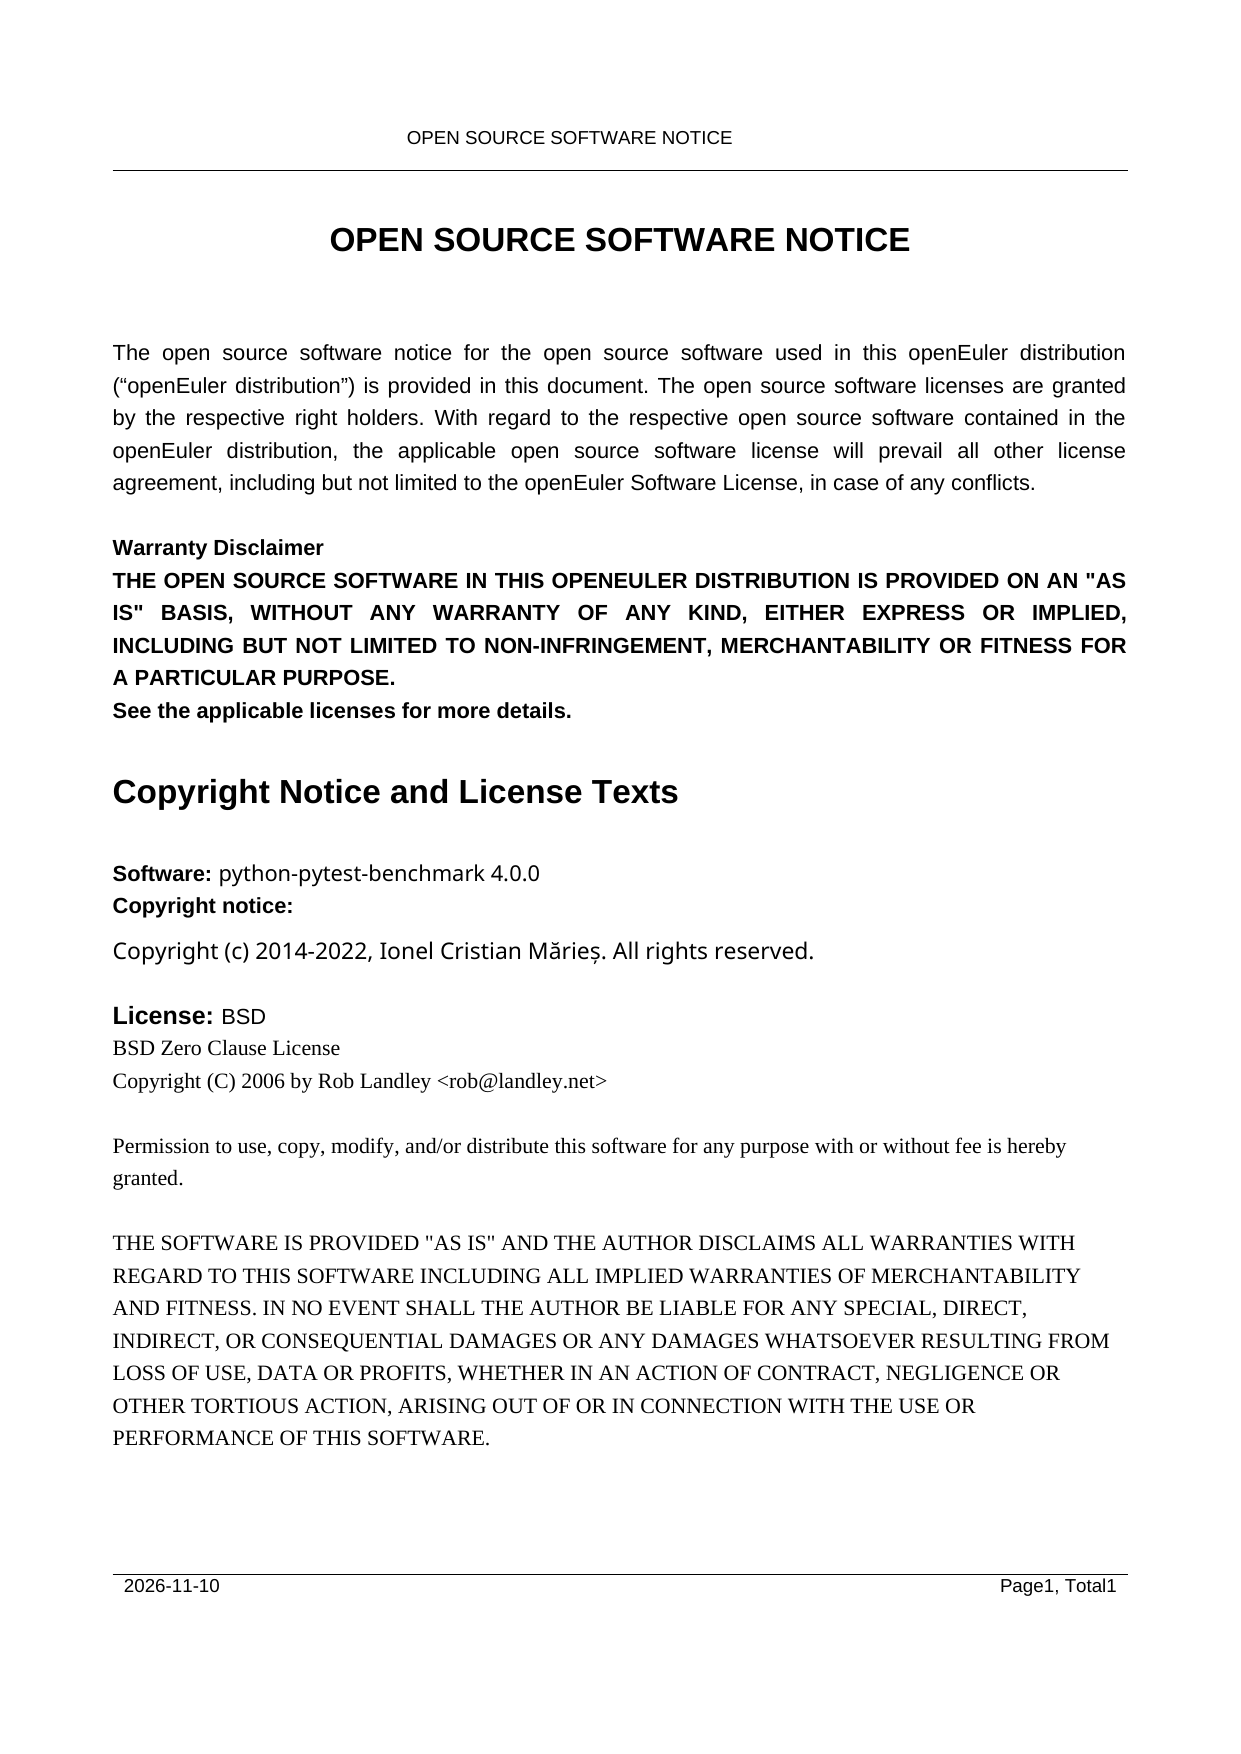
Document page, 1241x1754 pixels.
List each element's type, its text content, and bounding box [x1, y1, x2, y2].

text Copyright Notice and License Texts [112, 759, 1128, 824]
text OPEN SOURCE SOFTWARE NOTICE [112, 206, 1128, 271]
text License: BSD [112, 999, 1128, 1031]
text Copyright notice: [112, 889, 1128, 921]
text BSD Zero Clause License Copyright (C) 2006 by Rob Landley <rob@landley.net> Permission to use, copy, modify, and/or distribute this software for any purpose with or without fee is hereby granted. THE SOFTWARE IS PROVIDED "AS IS" AND THE AUTHOR DISCLAIMS ALL WARRANTIES WITH REGARD TO THIS SOFTWARE INCLUDING ALL IMPLIED WARRANTIES OF MERCHANTABILITY AND FITNESS. IN NO EVENT SHALL THE AUTHOR BE LIABLE FOR ANY SPECIAL, DIRECT, INDIRECT, OR CONSEQUENTIAL DAMAGES OR ANY DAMAGES WHATSOEVER RESULTING FROM LOSS OF USE, DATA OR PROFITS, WHETHER IN AN ACTION OF CONTRACT, NEGLIGENCE OR OTHER TORTIOUS ACTION, ARISING OUT OF OR IN CONNECTION WITH THE USE OR PERFORMANCE OF THIS SOFTWARE. [112, 1031, 1128, 1486]
text THE OPEN SOURCE SOFTWARE IN THIS OPENEULER DISTRIBUTION IS PROVIDED ON AN "AS IS" BASIS, WITHOUT ANY WARRANTY OF ANY KIND, EITHER EXPRESS OR IMPLIED, INCLUDING BUT NOT LIMITED TO NON-INFRINGEMENT, MERCHANTABILITY OR FITNESS FOR A PARTICULAR PURPOSE. See the applicable licenses for more details. [112, 564, 1128, 726]
text Warranty Disclaimer [112, 531, 1128, 564]
text Copyright (c) 2014-2022, Ionel Cristian Mărieș. All rights reserved. [112, 934, 1128, 999]
text The open source software notice for the open source software used in this openEuler distribution (“openEuler distribution”) is provided in this document. The open source software licenses are granted by the respective right holders. With regard to the respective open source software contained in the openEuler distribution, the applicable open source software license will prevail all other license agreement, including but not limited to the openEuler Software License, in case of any conflicts. [112, 336, 1128, 499]
title Software: python-pytest-benchmark 4.0.0 [112, 856, 1128, 889]
